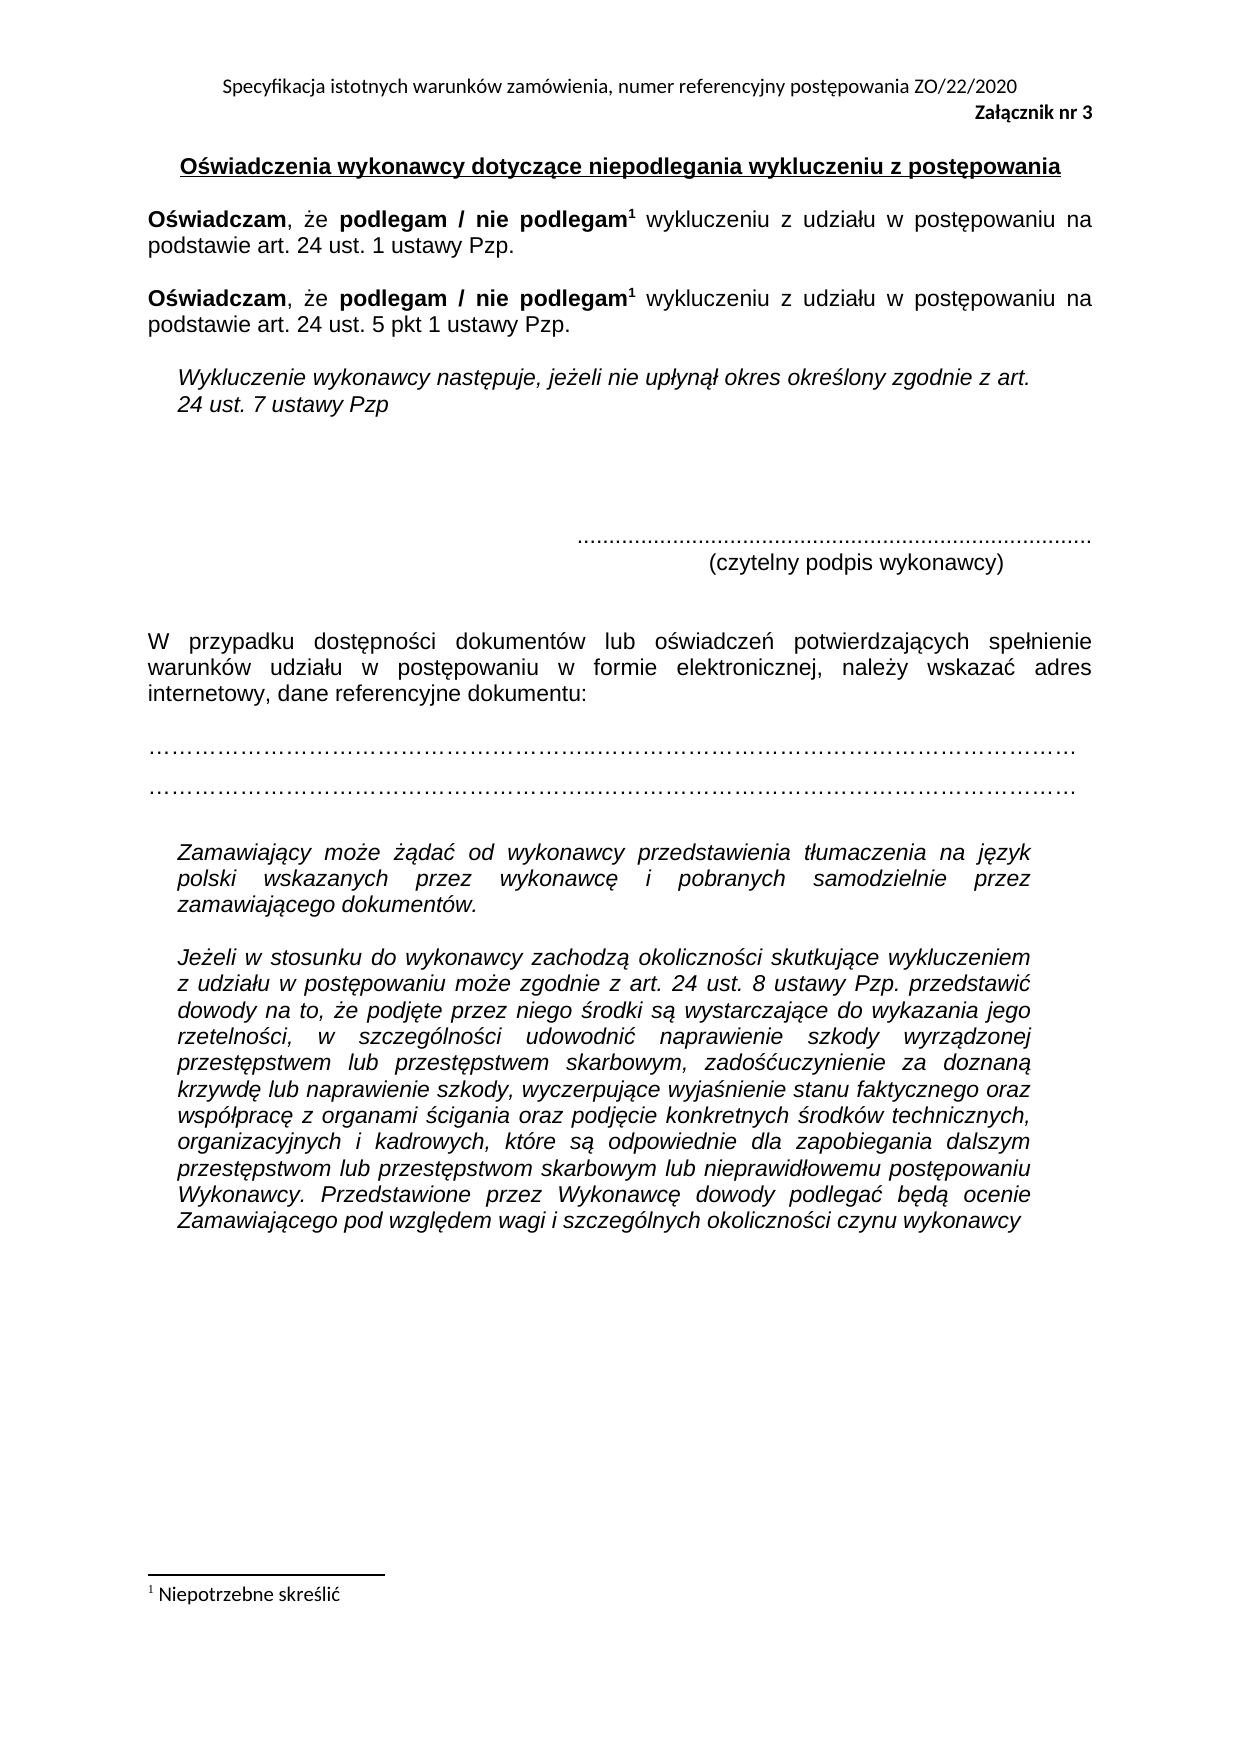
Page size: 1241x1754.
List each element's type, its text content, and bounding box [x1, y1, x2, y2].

text Jeżeli w stosunku do wykonawcy zachodzą okoliczności skutkujące wykluczeniem z udziału w postępowaniu może zgodnie z art. 24 ust. 8 ustawy Pzp. przedstawić dowody na to, że podjęte przez niego środki są wystarczające do wykazania jego rzetelności, w szczególności udowodnić naprawienie szkody wyrządzonej przestępstwem lub przestępstwem skarbowym, zadośćuczynienie za doznaną krzywdę lub naprawienie szkody, wyczerpujące wyjaśnienie stanu faktycznego oraz współpracę z organami ścigania oraz podjęcie konkretnych środków technicznych, organizacyjnych i kadrowych, które są odpowiednie dla zapobiegania dalszym przestępstwom lub przestępstwom skarbowym lub nieprawidłowemu postępowaniu Wykonawcy. Przedstawione przez Wykonawcę dowody podlegać będą ocenie Zamawiającego pod względem wagi i szczególnych okoliczności czynu wykonawcy [177, 944, 1033, 1234]
text (czytelny podpis wykonawcy) [620, 549, 1093, 575]
text Wykluczenie wykonawcy następuje, jeżeli nie upłynął okres określony zgodnie z art. 24 ust. 7 ustawy Pzp [177, 364, 1033, 417]
text Oświadczenia wykonawcy dotyczące niepodlegania wykluczeniu z postępowania [148, 153, 1093, 180]
text …………………………………………………..……………………………………………………… [148, 773, 1093, 799]
text W przypadku dostępności dokumentów lub oświadczeń potwierdzających spełnienie warunków udziału w postępowaniu w formie elektronicznej, należy wskazać adres internetowy, dane referencyjne dokumentu: [148, 628, 1093, 707]
text Zamawiający może żądać od wykonawcy przedstawienia tłumaczenia na język polski wskazanych przez wykonawcę i pobranych samodzielnie przez zamawiającego dokumentów. [177, 838, 1033, 917]
text ................................................................................. [148, 522, 1093, 549]
text Oświadczam, że podlegam / nie podlegam wykluczeniu z udziału w postępowaniu na podstawie art. 24 ust. 1 ustawy Pzp. [148, 206, 1093, 259]
text Oświadczam, że podlegam / nie podlegam1 wykluczeniu z udziału w postępowaniu na podstawie art. 24 ust. 5 pkt 1 ustawy Pzp. [148, 285, 1093, 338]
text …………………………………………………..……………………………………………………… [148, 733, 1093, 759]
